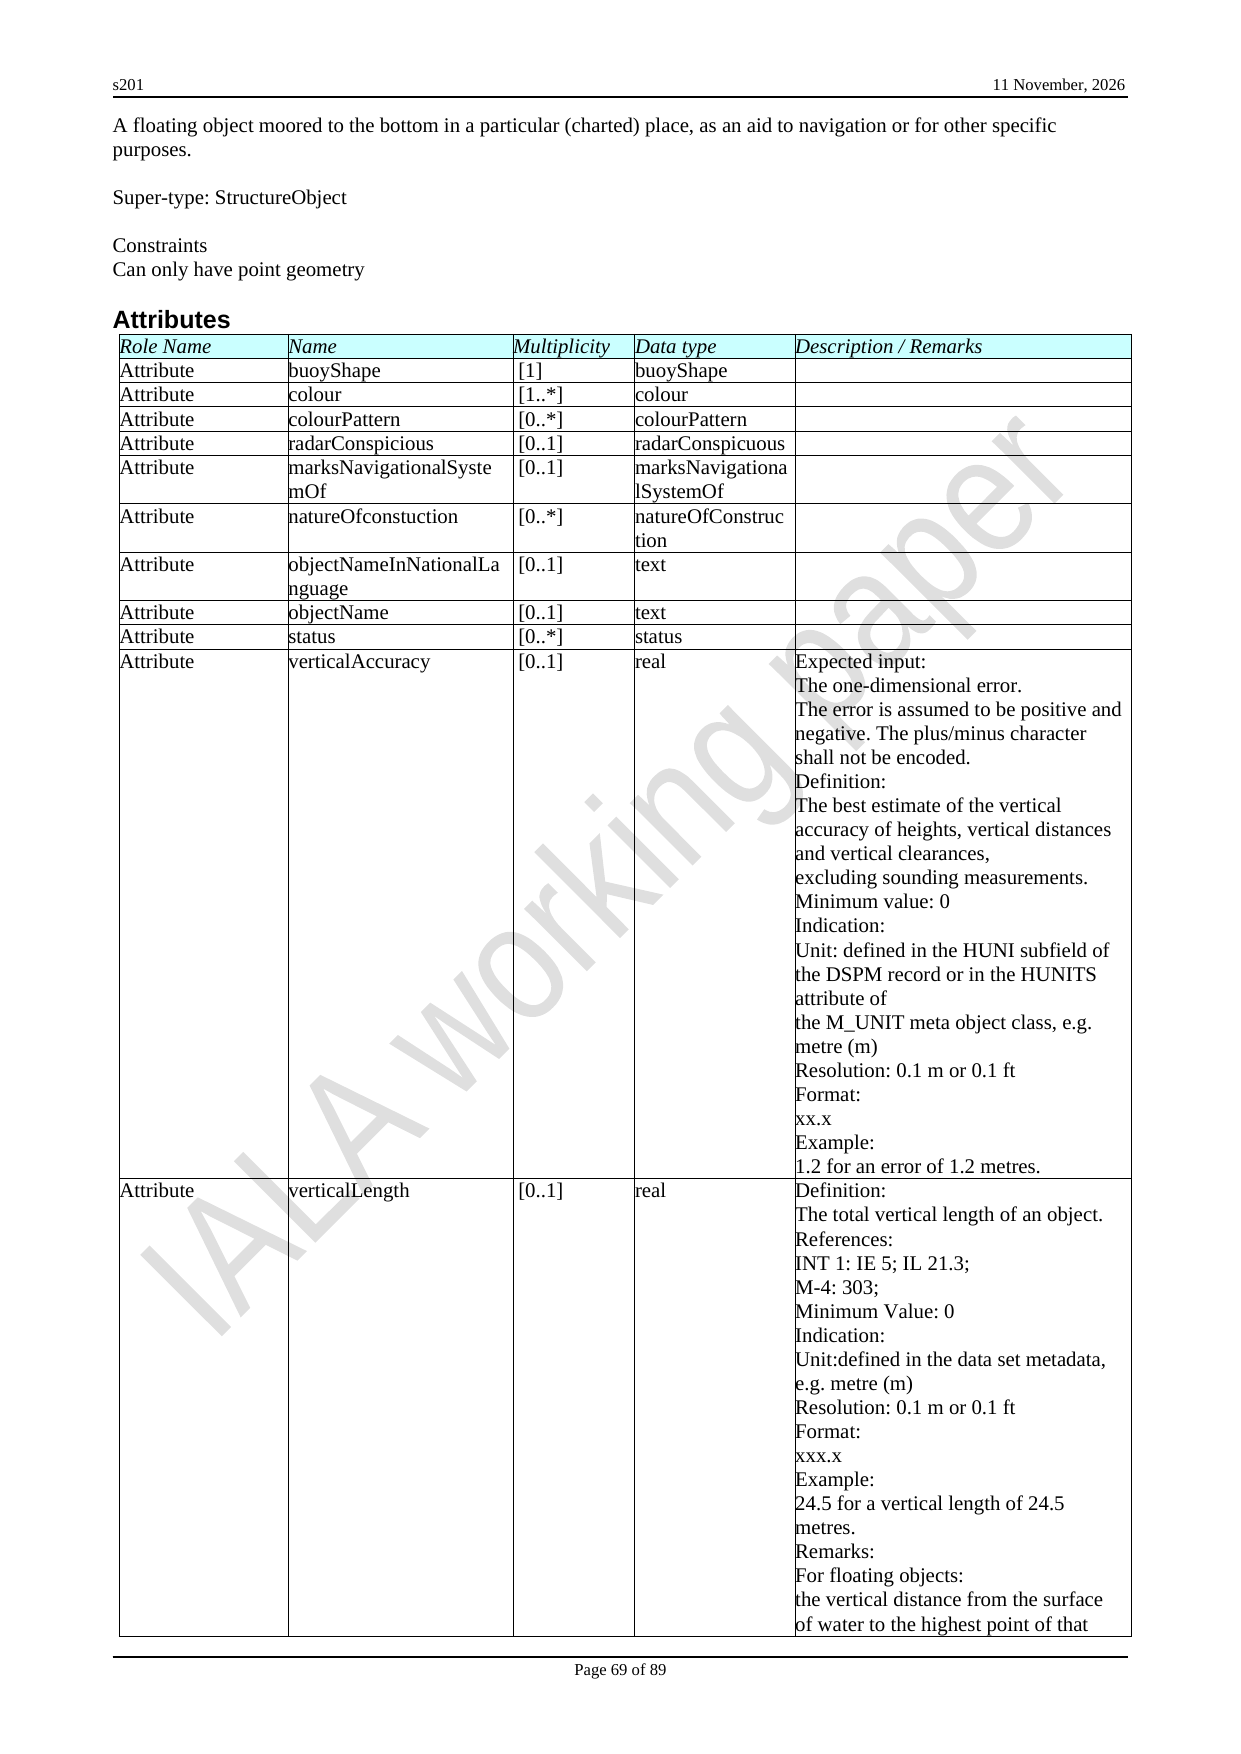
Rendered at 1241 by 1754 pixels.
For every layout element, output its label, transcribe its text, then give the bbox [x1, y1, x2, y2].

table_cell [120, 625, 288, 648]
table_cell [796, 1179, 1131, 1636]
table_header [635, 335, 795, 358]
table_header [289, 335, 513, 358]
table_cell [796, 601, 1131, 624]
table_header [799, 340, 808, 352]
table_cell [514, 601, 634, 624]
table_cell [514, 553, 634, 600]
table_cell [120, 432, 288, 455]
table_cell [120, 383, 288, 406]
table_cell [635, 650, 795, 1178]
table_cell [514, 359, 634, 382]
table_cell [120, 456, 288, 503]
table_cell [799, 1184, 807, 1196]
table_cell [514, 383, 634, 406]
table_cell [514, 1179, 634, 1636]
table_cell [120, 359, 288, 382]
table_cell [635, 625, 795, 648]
text A floating object moored to the bottom in a particular (charted) place, as an aid to navigation or for other specific purposes. [112, 112, 1128, 161]
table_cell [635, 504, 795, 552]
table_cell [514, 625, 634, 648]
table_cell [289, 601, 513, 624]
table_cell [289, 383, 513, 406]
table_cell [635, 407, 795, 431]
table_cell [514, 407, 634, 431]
text Constraints [112, 233, 1128, 257]
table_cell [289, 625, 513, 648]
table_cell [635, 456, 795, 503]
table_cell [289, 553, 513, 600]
text Super-type: StructureObject [112, 185, 1128, 209]
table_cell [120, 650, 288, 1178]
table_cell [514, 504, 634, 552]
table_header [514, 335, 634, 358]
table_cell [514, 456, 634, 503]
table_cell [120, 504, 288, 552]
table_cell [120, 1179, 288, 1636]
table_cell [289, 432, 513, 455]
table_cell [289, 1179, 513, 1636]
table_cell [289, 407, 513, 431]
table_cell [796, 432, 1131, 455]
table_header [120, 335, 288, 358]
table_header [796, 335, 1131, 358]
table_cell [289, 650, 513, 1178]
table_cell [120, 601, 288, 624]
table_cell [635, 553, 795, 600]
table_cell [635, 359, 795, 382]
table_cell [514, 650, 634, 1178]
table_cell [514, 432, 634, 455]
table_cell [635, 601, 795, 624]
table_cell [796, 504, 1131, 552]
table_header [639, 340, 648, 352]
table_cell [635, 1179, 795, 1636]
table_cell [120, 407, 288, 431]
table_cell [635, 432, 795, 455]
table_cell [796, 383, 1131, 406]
text Attributes [112, 305, 1128, 334]
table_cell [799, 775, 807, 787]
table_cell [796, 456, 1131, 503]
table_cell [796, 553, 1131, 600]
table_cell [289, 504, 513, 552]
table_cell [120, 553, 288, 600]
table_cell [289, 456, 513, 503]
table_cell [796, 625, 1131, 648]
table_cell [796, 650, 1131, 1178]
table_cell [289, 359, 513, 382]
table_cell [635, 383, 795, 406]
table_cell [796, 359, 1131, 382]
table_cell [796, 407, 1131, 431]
text Can only have point geometry [112, 257, 1128, 281]
